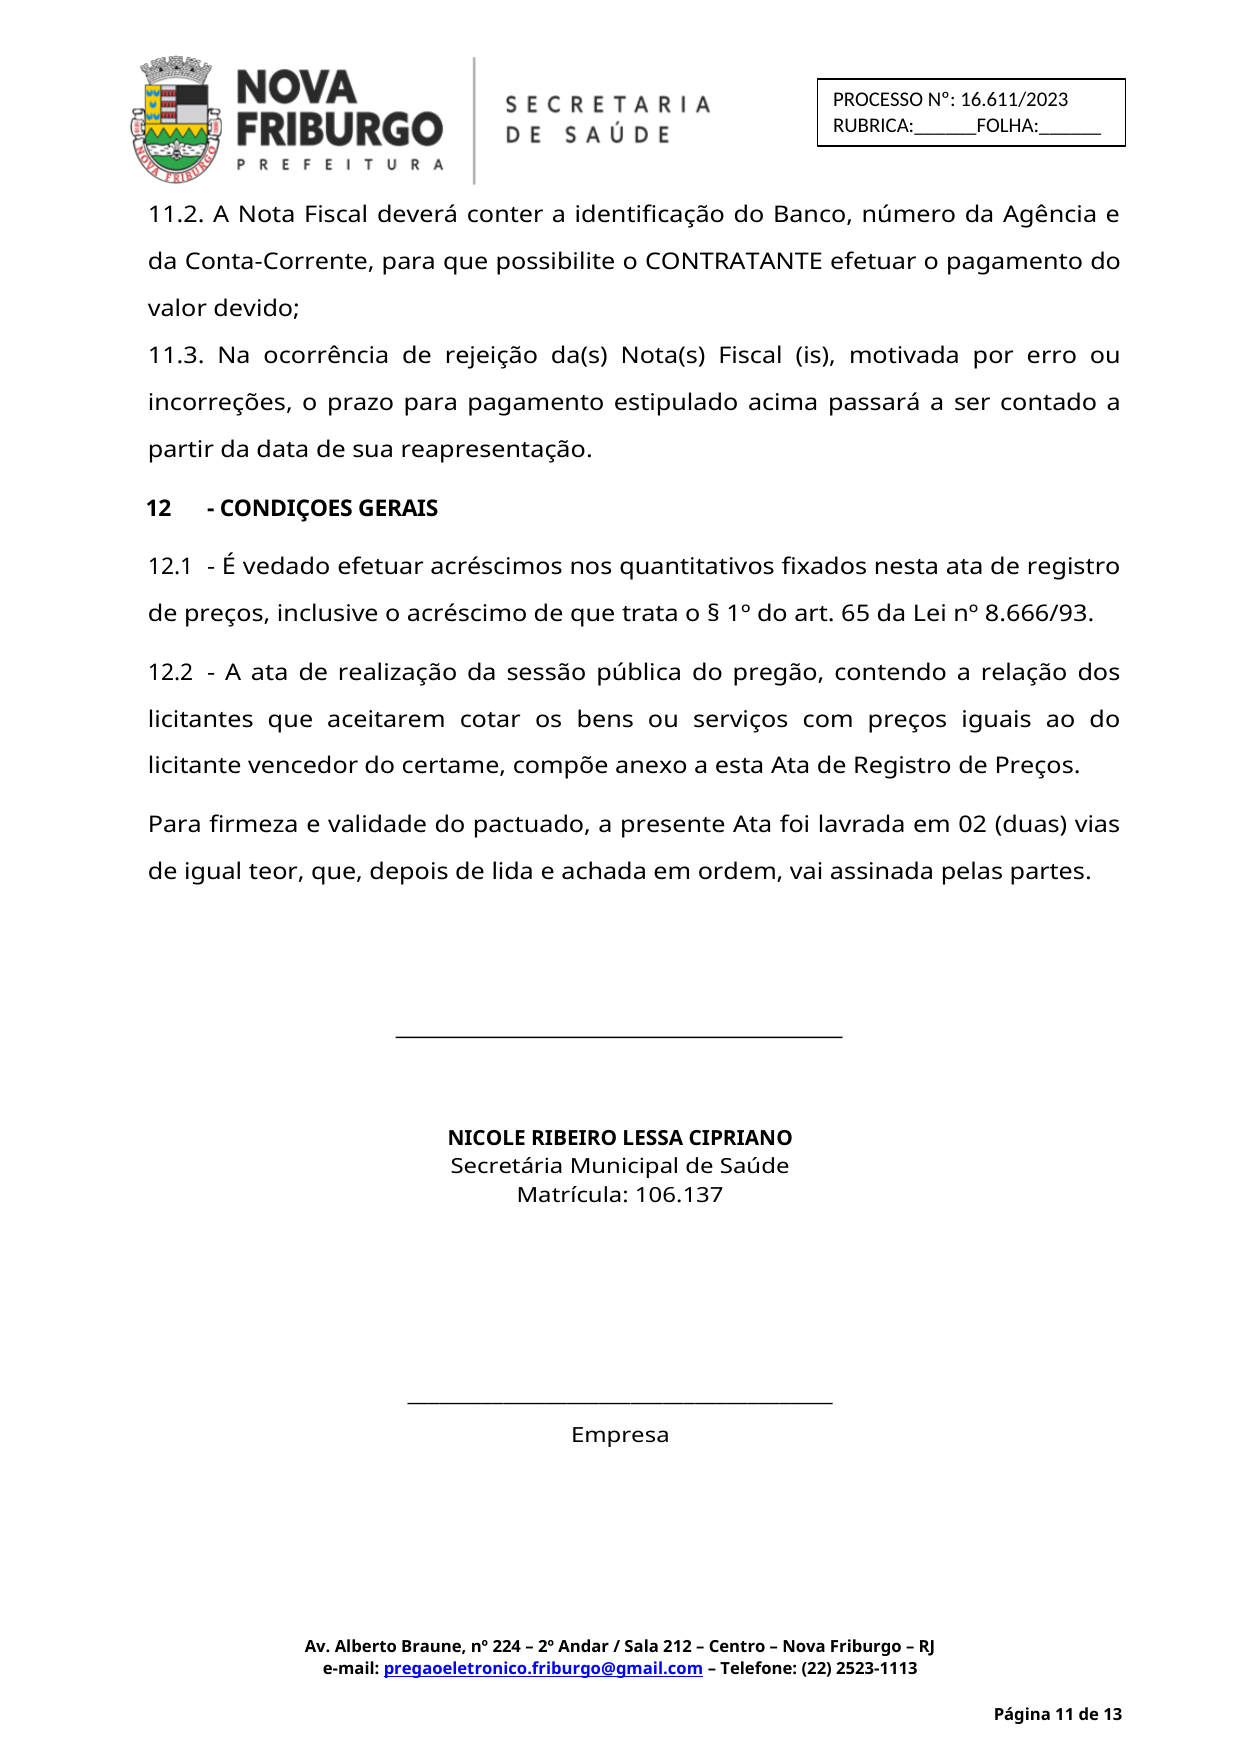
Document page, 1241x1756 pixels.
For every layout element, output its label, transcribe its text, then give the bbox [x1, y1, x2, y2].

text 11.2. A Nota Fiscal deverá conter a identificação do Banco, número da Agência e da Conta-Corrente, para que possibilite o CONTRATANTE efetuar o pagamento do valor devido; [148, 198, 1122, 323]
text ________________________________________ [118, 1379, 1122, 1408]
list - CONDIÇOES GERAIS [145, 491, 1122, 523]
list - É vedado efetuar acréscimos nos quantitativos fixados nesta ata de registro de preços, inclusive o acréscimo de que trata o § 1º do art. 65 da Lei nº 8.666/93. [148, 550, 1122, 628]
text Secretária Municipal de Saúde [118, 1152, 1122, 1180]
subtitle NICOLE RIBEIRO LESSA CIPRIANO [118, 1123, 1122, 1152]
list - A ata de realização da sessão pública do pregão, contendo a relação dos licitantes que aceitarem cotar os bens ou serviços com preços iguais ao do licitante vencedor do certame, compõe anexo a esta Ata de Registro de Preços. [148, 656, 1122, 781]
text Para firmeza e validade do pactuado, a presente Ata foi lavrada em 02 (duas) vias de igual teor, que, depois de lida e achada em ordem, vai assinada pelas partes. [148, 808, 1122, 886]
text Matrícula: 106.137 [118, 1180, 1122, 1208]
picture [118, 44, 727, 199]
text 11.3. Na ocorrência de rejeição da(s) Nota(s) Fiscal (is), motivada por erro ou incorreções, o prazo para pagamento estipulado acima passará a ser contado a partir da data de sua reapresentação. [148, 339, 1122, 464]
text Empresa [118, 1420, 1122, 1448]
